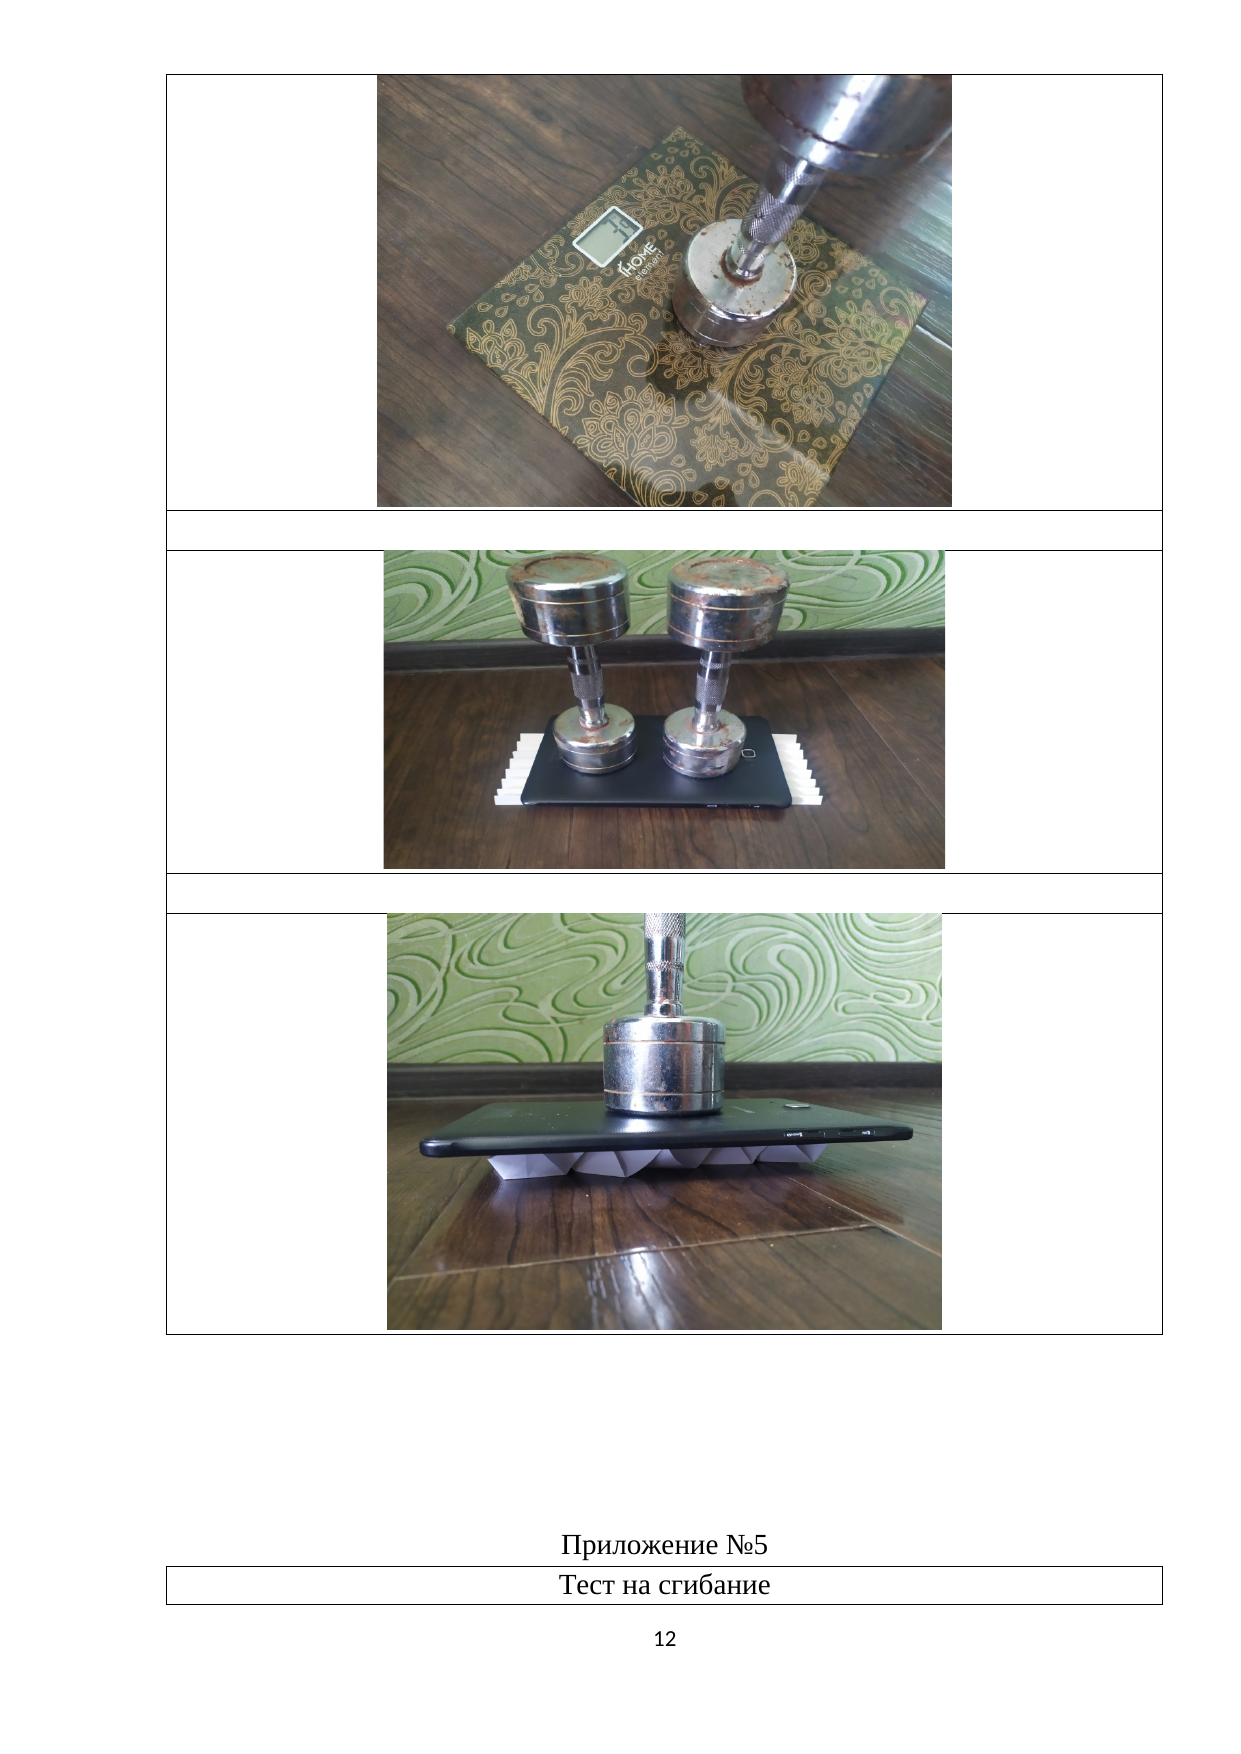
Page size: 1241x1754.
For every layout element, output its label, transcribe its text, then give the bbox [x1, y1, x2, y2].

picture [383, 550, 946, 869]
picture [387, 913, 942, 1330]
text Приложение №5 [177, 1527, 1152, 1561]
table_cell [167, 874, 1162, 912]
table_cell [167, 914, 1162, 1333]
table_cell [167, 551, 1162, 873]
table_cell [167, 511, 1162, 549]
table_cell [167, 75, 1162, 510]
table_header Тест на сгибание [167, 1567, 1162, 1604]
picture [377, 75, 952, 507]
